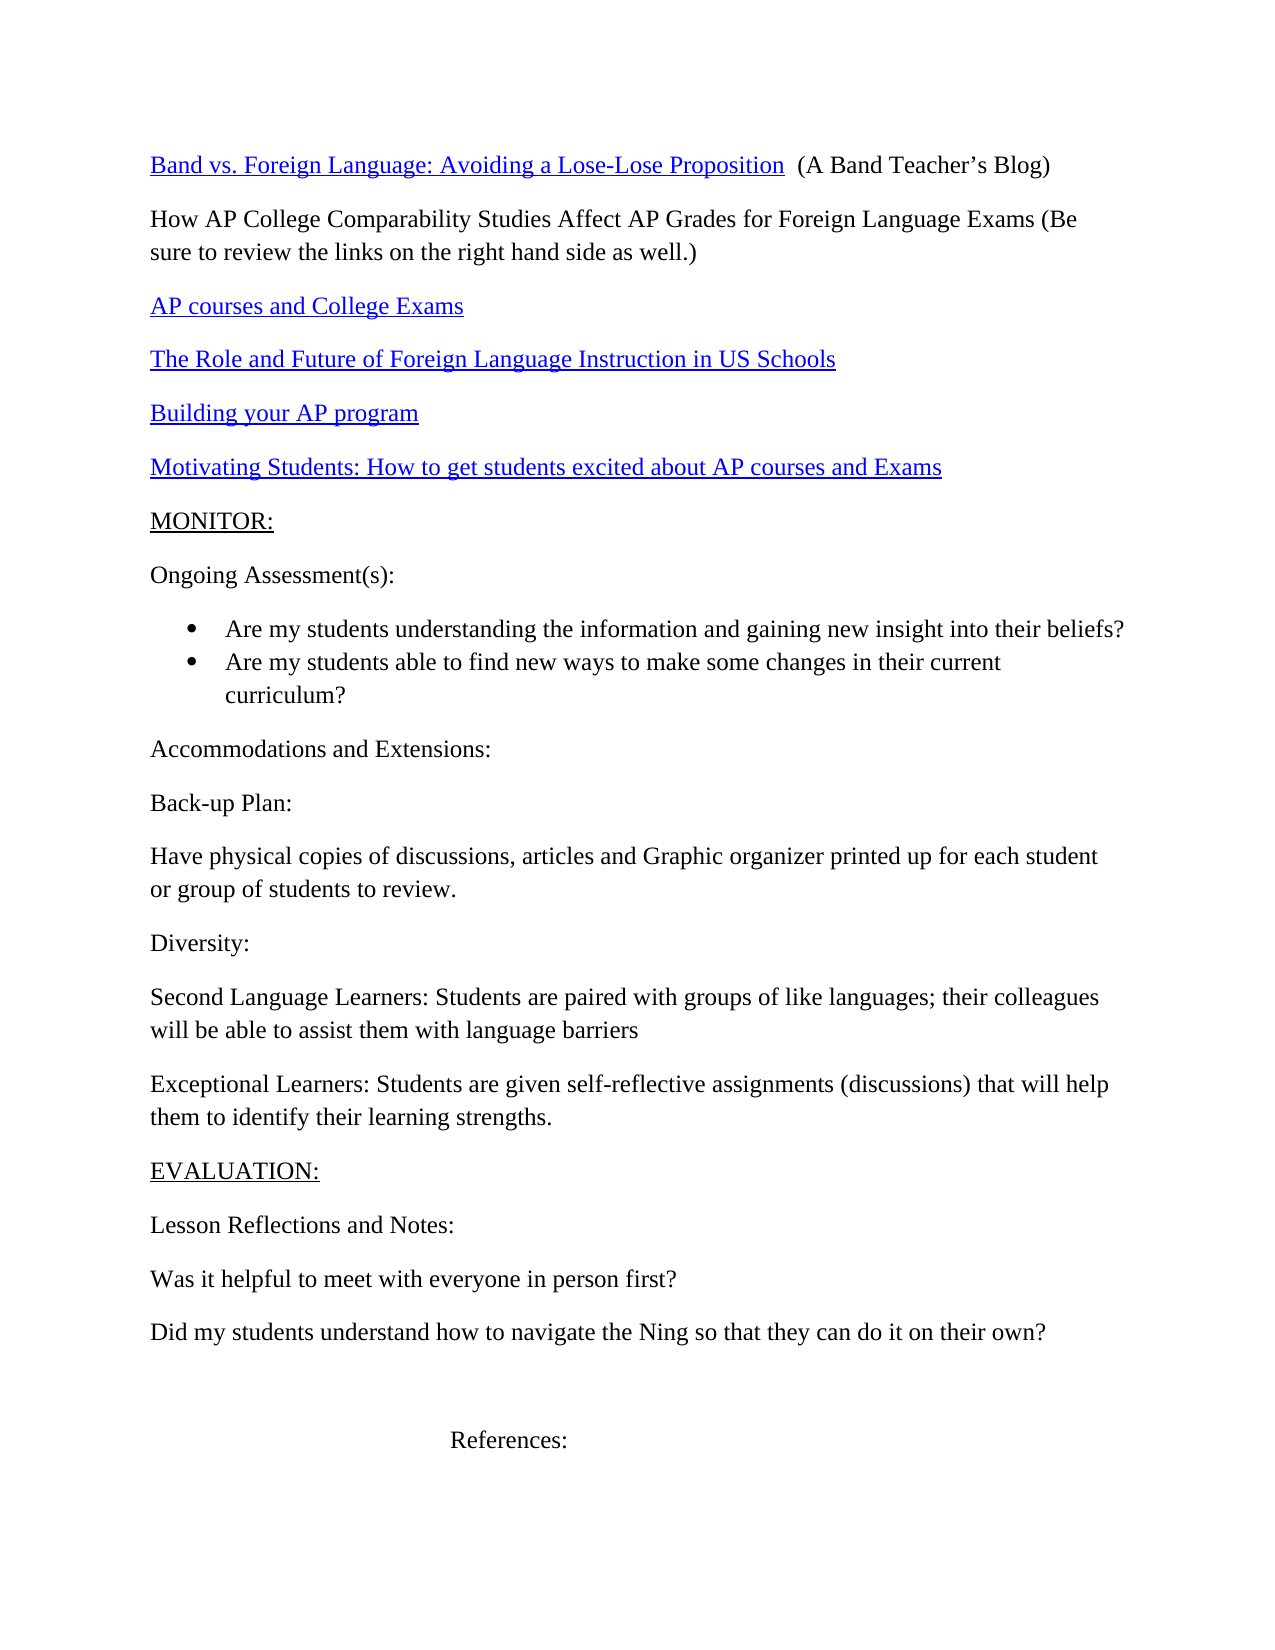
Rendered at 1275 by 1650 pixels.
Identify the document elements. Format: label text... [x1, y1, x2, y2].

text Did my students understand how to navigate the Ning so that they can do it on their own? [150, 1317, 1125, 1346]
text Ongoing Assessment(s): [150, 560, 1125, 589]
text Band vs. Foreign Language: Avoiding a Lose-Lose Proposition (A Band Teacher’s Blog) [150, 150, 1125, 179]
text Motivating Students: How to get students excited about AP courses and Exams [150, 452, 1125, 481]
text Back-up Plan: [150, 788, 1125, 816]
text Second Language Learners: Students are paired with groups of like languages; their colleagues will be able to assist them with language barriers [150, 982, 1125, 1044]
text References: [375, 1425, 1125, 1454]
text Was it helpful to meet with everyone in person first? [150, 1264, 1125, 1292]
text Lesson Reflections and Notes: [150, 1210, 1125, 1238]
text Accommodations and Extensions: [150, 734, 1125, 762]
list Are my students able to find new ways to make some changes in their current curriculum? [187, 647, 1125, 709]
text Diversity: [150, 928, 1125, 957]
text Have physical copies of discussions, articles and Graphic organizer printed up for each student or group of students to review. [150, 841, 1125, 903]
text The Role and Future of Foreign Language Instruction in US Schools [150, 344, 1125, 373]
text How AP College Comparability Studies Affect AP Grades for Foreign Language Exams (Be sure to review the links on the right hand side as well.) [150, 204, 1125, 266]
text Exceptional Learners: Students are given self-reflective assignments (discussions) that will help them to identify their learning strengths. [150, 1069, 1125, 1131]
text Building your AP program [150, 398, 1125, 427]
text AP courses and College Exams [150, 291, 1125, 319]
text MONITOR: [150, 506, 1125, 535]
text EVALUATION: [150, 1156, 1125, 1185]
list Are my students understanding the information and gaining new insight into their beliefs? [187, 614, 1125, 643]
